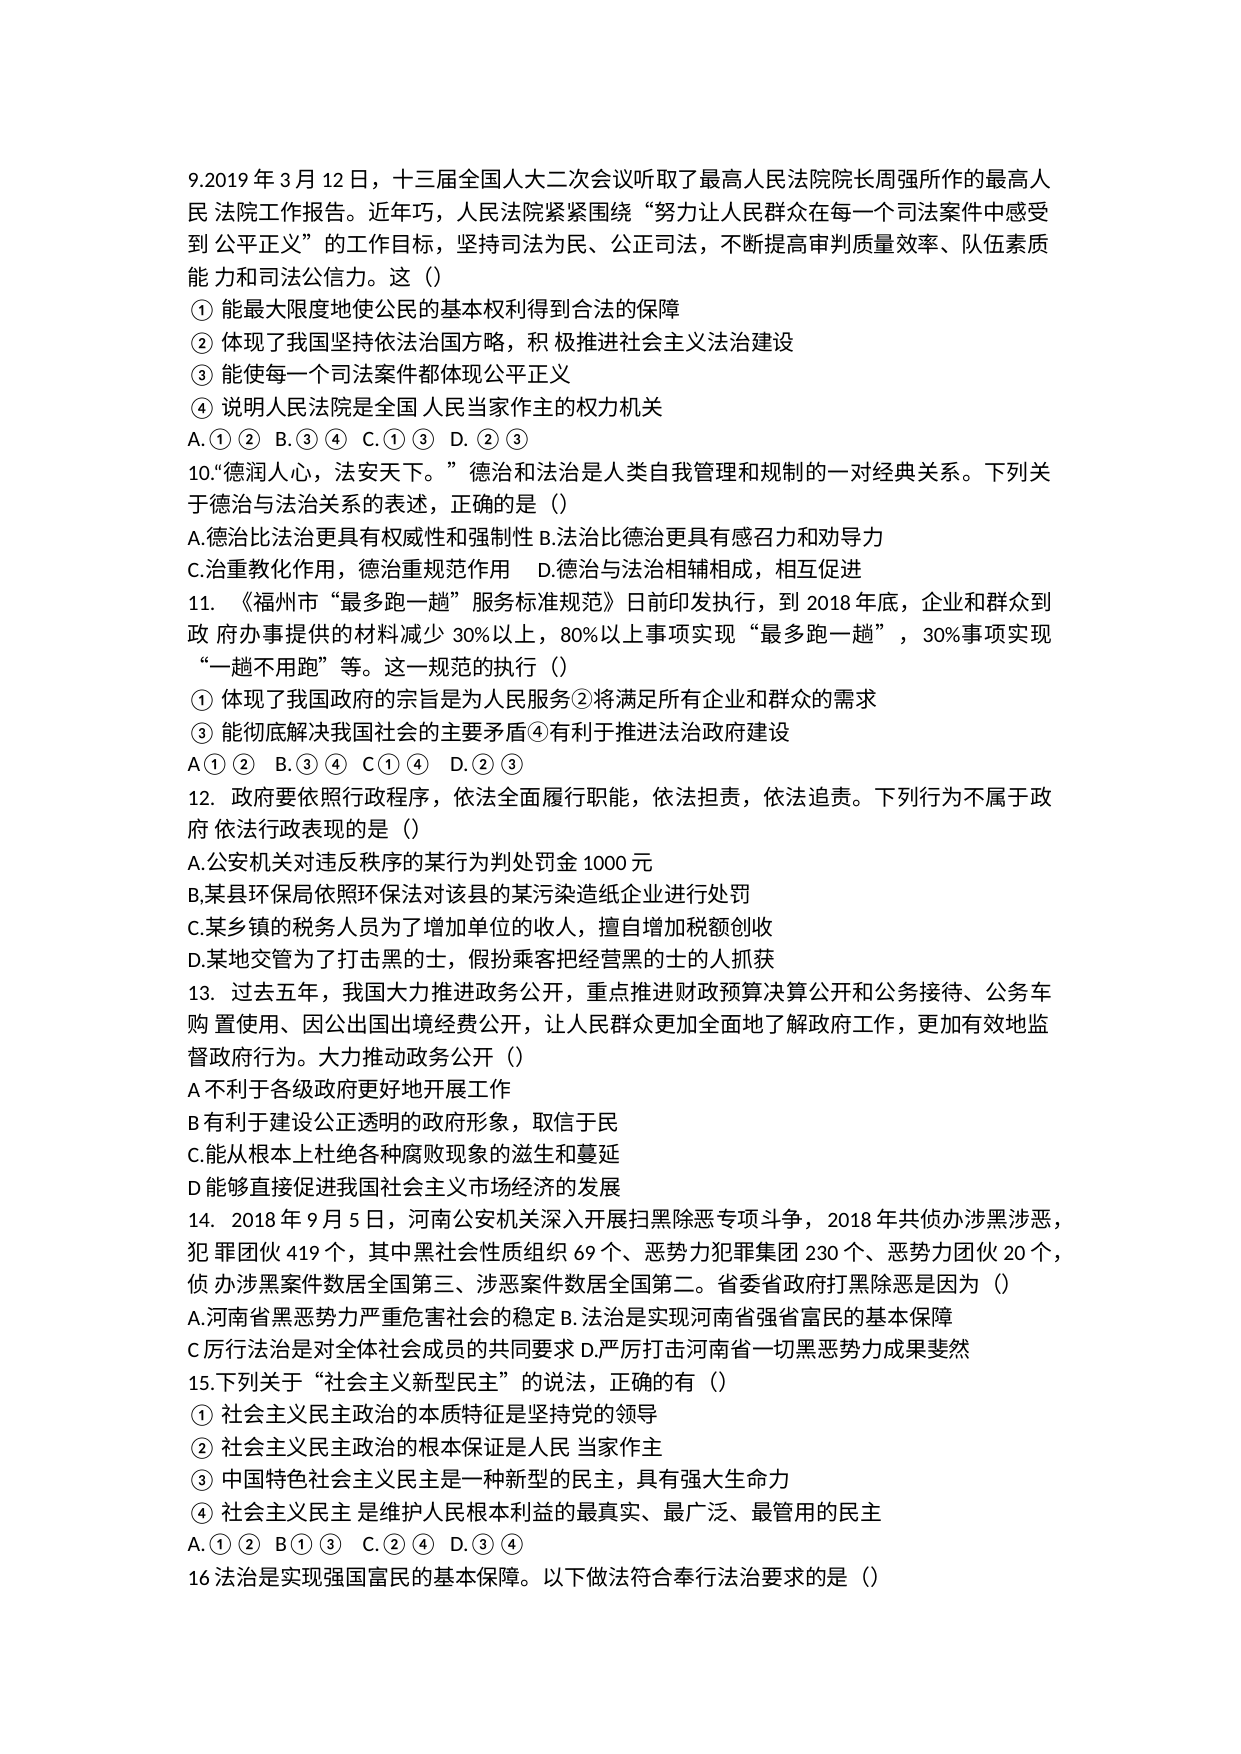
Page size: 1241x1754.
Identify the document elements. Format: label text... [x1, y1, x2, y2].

text B,某县环保局依照环保法对该县的某污染造纸企业进行处罚 [187, 877, 1053, 909]
text ①体现了我国政府的宗旨是为人民服务②将满足所有企业和群众的需求 [187, 682, 1053, 714]
text ③能使每一个司法案件都体现公平正义 [187, 357, 1053, 389]
text ④社会主义民主 是维护人民根本利益的最真实、最广泛、最管用的民主 [187, 1494, 1053, 1527]
text 15.下列关于“社会主义新型民主”的说法，正确的有（） [187, 1364, 1053, 1397]
text 16法治是实现强国富民的基本保障。以下做法符合奉行法治要求的是（） [187, 1559, 1053, 1592]
text D.某地交管为了打击黑的士，假扮乘客把经营黑的士的人抓获 [187, 942, 1053, 974]
text ①社会主义民主政治的本质特征是坚持党的领导 [187, 1397, 1053, 1429]
text 13. 过去五年，我国大力推进政务公开，重点推进财政预算决算公开和公务接待、公务车购 置使用、因公出国出境经费公开，让人民群众更加全面地了解政府工作，更加有效地监 督政府行为。大力推动政务公开（） [187, 974, 1053, 1072]
text A.①② B.③④ C.①③ D. ②③ [187, 422, 1053, 454]
text 11. 《福州市“最多跑一趟”服务标准规范》日前印发执行，到2018年底，企业和群众到政 府办事提供的材料减少30%以上，80%以上事项实现“最多跑一趟”，30%事项实现“一趟不用跑”等。这一规范的执行（） [187, 584, 1053, 682]
text 9.2019年3月12日，十三届全国人大二次会议听取了最高人民法院院长周强所作的最高人民 法院工作报告。近年巧，人民法院紧紧围绕“努力让人民群众在每一个司法案件中感受到 公平正义”的工作目标，坚持司法为民、公正司法，不断提高审判质量效率、队伍素质能 力和司法公信力。这（） [187, 162, 1053, 292]
text 10.“德润人心，法安天下。”德治和法治是人类自我管理和规制的一对经典关系。下列关 于德治与法治关系的表述，正确的是（） [187, 454, 1053, 519]
text A.河南省黑恶势力严重危害社会的稳定B. 法治是实现河南省强省富民的基本保障 [187, 1299, 1053, 1332]
text ②社会主义民主政治的根本保证是人民 当家作主 [187, 1429, 1053, 1462]
text C.能从根本上杜绝各种腐败现象的滋生和蔓延 [187, 1137, 1053, 1169]
text A.德治比法治更具有权威性和强制性 B.法治比德治更具有感召力和劝导力 [187, 519, 1053, 552]
text 14. 2018年9月5日，河南公安机关深入开展扫黑除恶专项斗争，2018年共侦办涉黑涉恶，犯 罪团伙419个，其中黑社会性质组织69个、恶势力犯罪集团230个、恶势力团伙20个，侦 办涉黑案件数居全国第三、涉恶案件数居全国第二。省委省政府打黑除恶是因为（） [187, 1202, 1053, 1299]
text D能够直接促进我国社会主义市场经济的发展 [187, 1169, 1053, 1202]
text A①② B.③④ C①④ D.②③ [187, 747, 1053, 779]
text ③能彻底解决我国社会的主要矛盾④有利于推进法治政府建设 [187, 714, 1053, 747]
text A.①② B①③ C.②④ D.③④ [187, 1527, 1053, 1559]
text ③中国特色社会主义民主是一种新型的民主，具有强大生命力 [187, 1462, 1053, 1494]
text ①能最大限度地使公民的基本权利得到合法的保障 [187, 292, 1053, 324]
text B有利于建设公正透明的政府形象，取信于民 [187, 1104, 1053, 1137]
text C厉行法治是对全体社会成员的共同要求 D.严厉打击河南省一切黑恶势力成果斐然 [187, 1332, 1053, 1364]
text A不利于各级政府更好地开展工作 [187, 1072, 1053, 1104]
text ④说明人民法院是全国 人民当家作主的权力机关 [187, 389, 1053, 422]
text C.治重教化作用，德治重规范作用 D.德治与法治相辅相成，相互促进 [187, 552, 1053, 584]
text ②体现了我国坚持依法治国方略，积 极推进社会主义法治建设 [187, 324, 1053, 357]
text 12. 政府要依照行政程序，依法全面履行职能，依法担责，依法追责。下列行为不属于政府 依法行政表现的是（） [187, 779, 1053, 844]
text C.某乡镇的税务人员为了增加单位的收人，擅自增加税额创收 [187, 909, 1053, 942]
text A.公安机关对违反秩序的某行为判处罚金1000元 [187, 844, 1053, 877]
